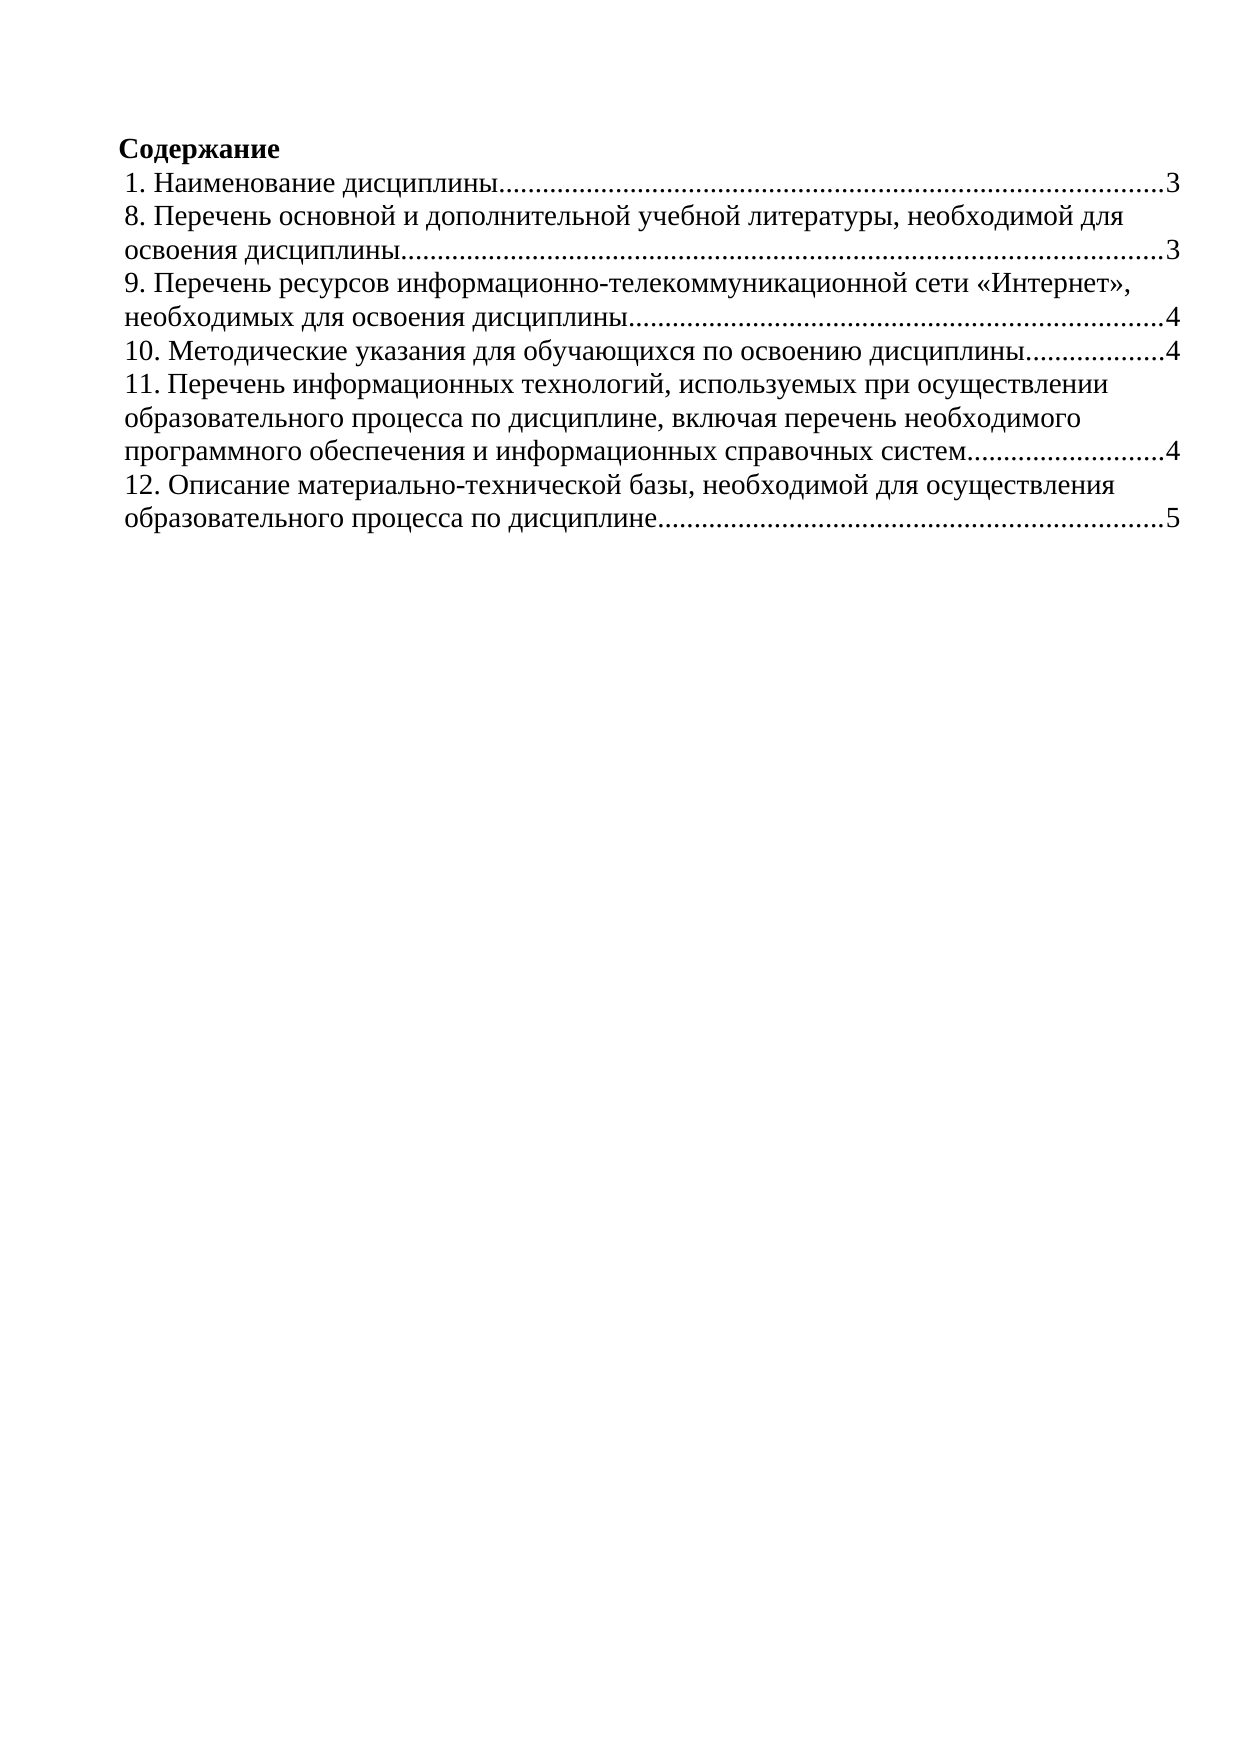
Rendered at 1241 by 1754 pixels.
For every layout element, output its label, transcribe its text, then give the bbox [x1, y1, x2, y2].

text Содержание [118, 131, 1181, 165]
